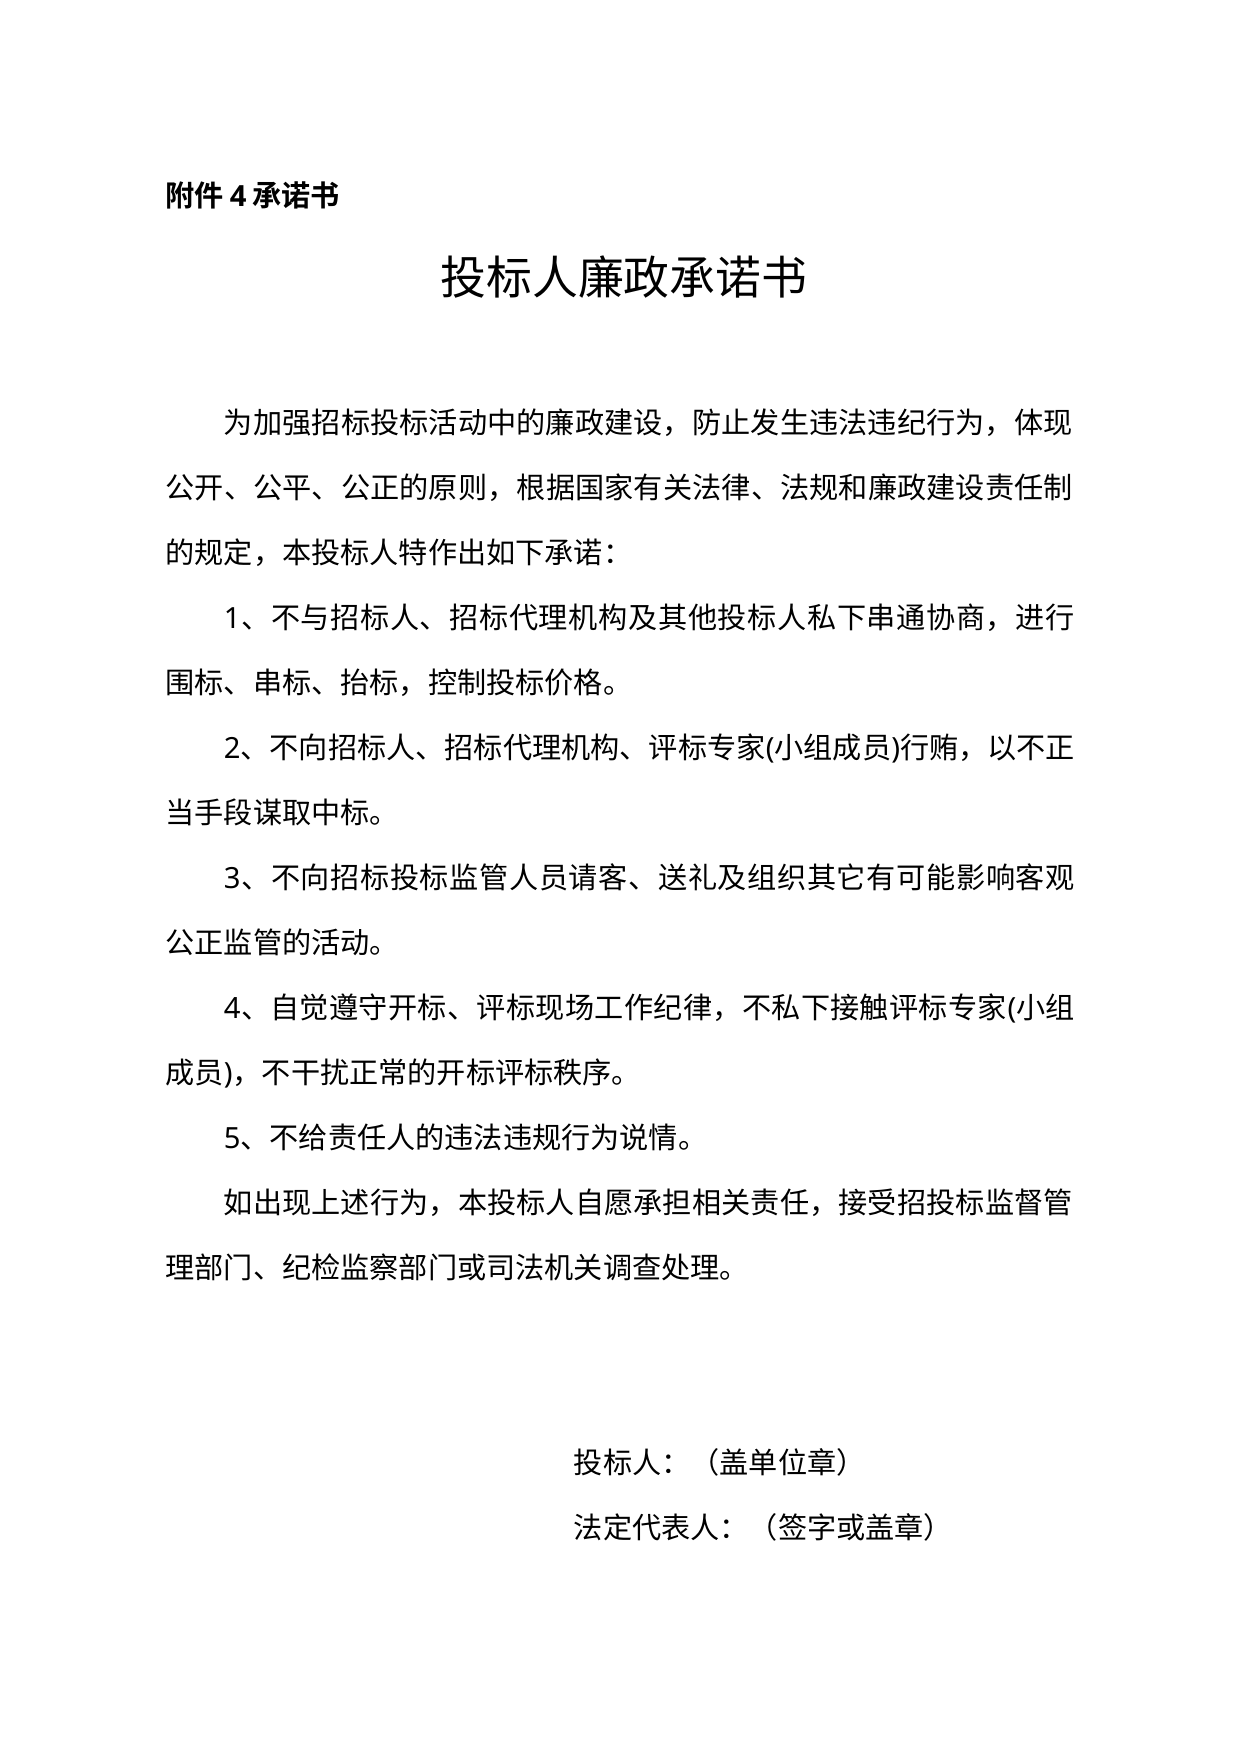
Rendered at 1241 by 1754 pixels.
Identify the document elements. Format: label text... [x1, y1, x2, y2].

text 如出现上述行为，本投标人自愿承担相关责任，接受招投标监督管理部门、纪检监察部门或司法机关调查处理。 [165, 1168, 1075, 1298]
text 投标人廉政承诺书 [165, 226, 1075, 323]
text 2、不向招标人、招标代理机构、评标专家(小组成员)行贿，以不正当手段谋取中标。 [165, 713, 1075, 843]
text 为加强招标投标活动中的廉政建设，防止发生违法违纪行为，体现公开、公平、公正的原则，根据国家有关法律、法规和廉政建设责任制的规定，本投标人特作出如下承诺： [165, 388, 1075, 583]
text 1、不与招标人、招标代理机构及其他投标人私下串通协商，进行围标、串标、抬标，控制投标价格。 [165, 583, 1075, 713]
text 4、自觉遵守开标、评标现场工作纪律，不私下接触评标专家(小组成员)，不干扰正常的开标评标秩序。 [165, 973, 1075, 1103]
text 3、不向招标投标监管人员请客、送礼及组织其它有可能影响客观公正监管的活动。 [165, 843, 1075, 973]
text 投标人：（盖单位章） [165, 1428, 1075, 1493]
text 附件4承诺书 [165, 161, 1075, 226]
text 法定代表人：（签字或盖章） [165, 1493, 1075, 1558]
text 5、不给责任人的违法违规行为说情。 [165, 1103, 1075, 1168]
